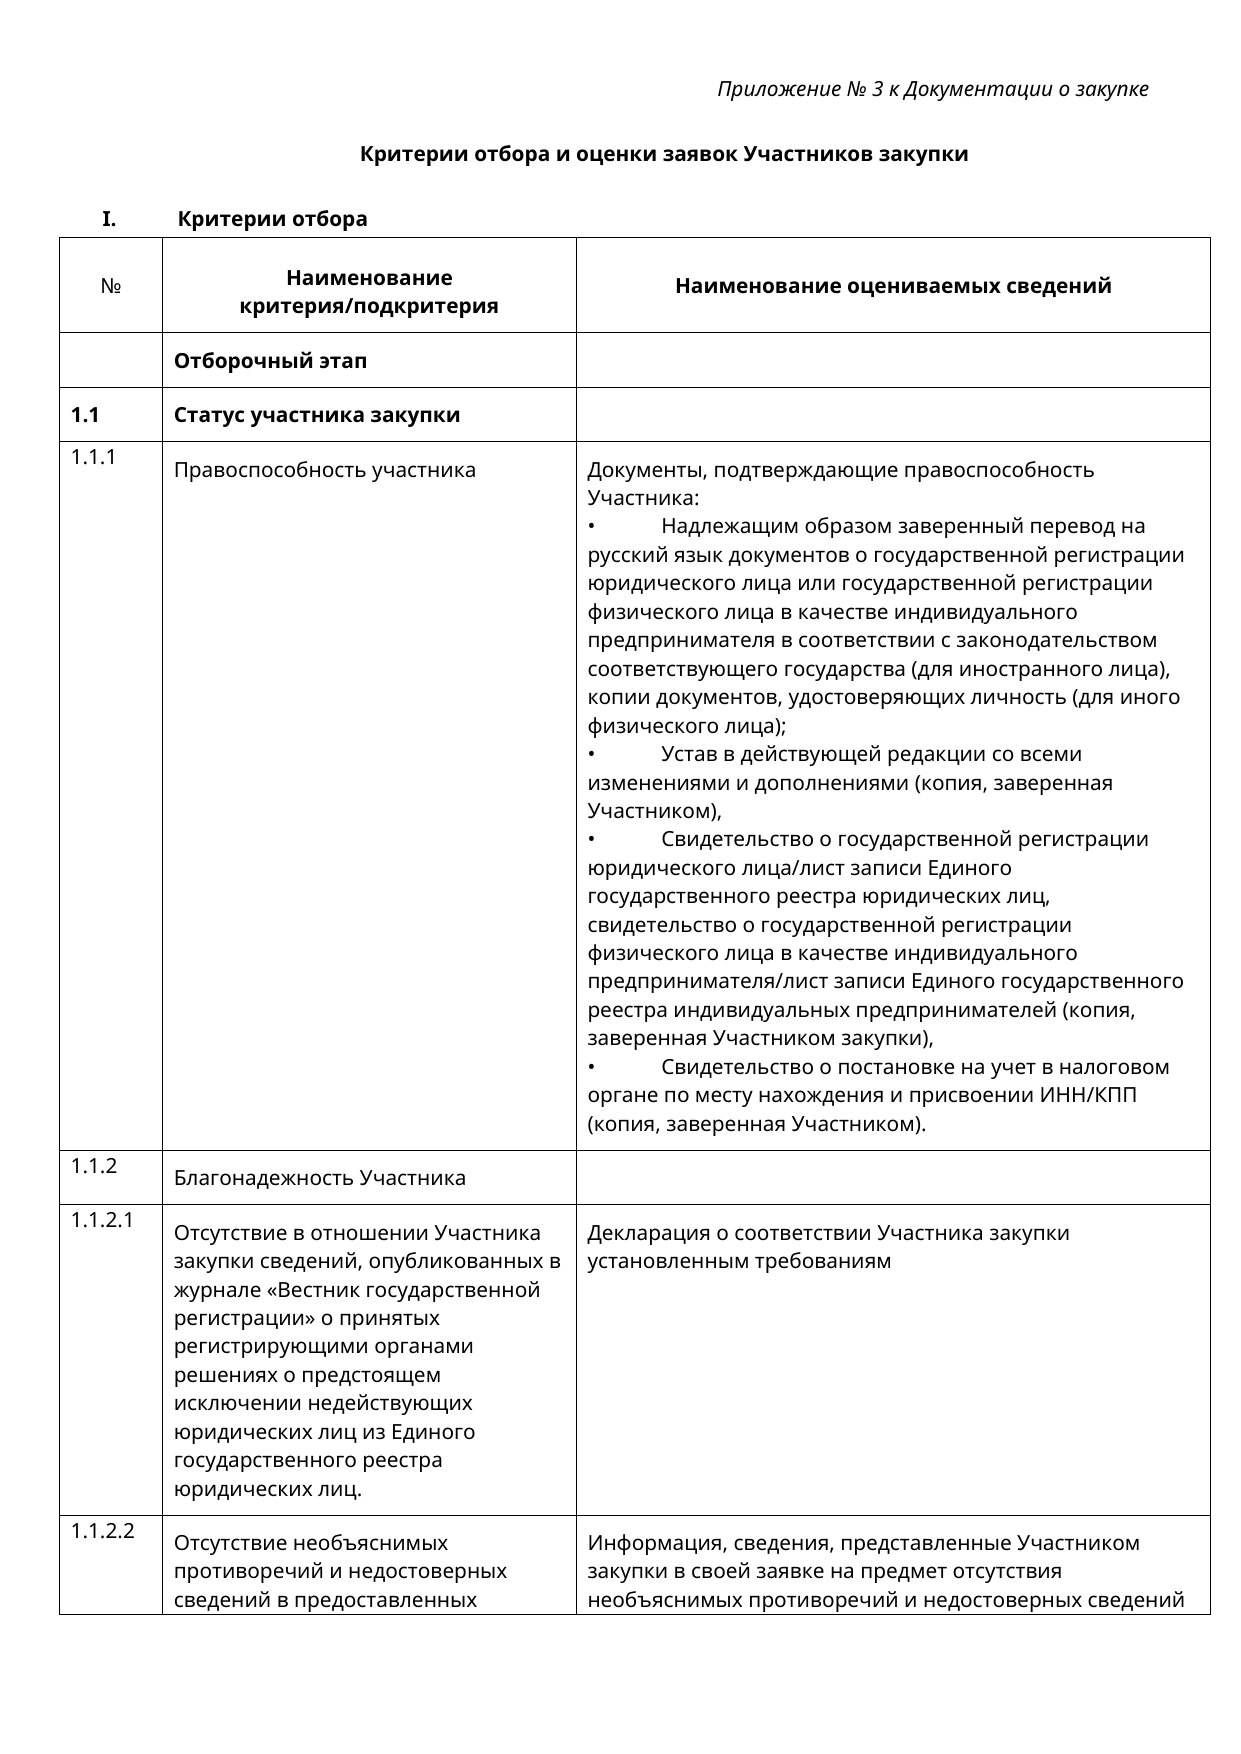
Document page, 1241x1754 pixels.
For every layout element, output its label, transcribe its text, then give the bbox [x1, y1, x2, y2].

table_cell Благонадежность Участника [163, 1151, 576, 1204]
table_cell 1.1.1 [60, 442, 162, 1150]
table_header Наименование критерия/подкритерия [163, 238, 576, 332]
table_cell Отсутствие в отношении Участника закупки сведений, опубликованных в журнале «Вестник государственной регистрации» о принятых регистрирующими органами решениях о предстоящем исключении недействующих юридических лиц из Единого государственного реестра юридических лиц. [163, 1205, 576, 1515]
table_cell [577, 333, 1210, 387]
table_header Наименование оцениваемых сведений [577, 238, 1210, 332]
table_cell Правоспособность участника [163, 442, 576, 1150]
table_cell 1.1.2 [60, 1151, 162, 1204]
list Критерии отбора [102, 204, 1152, 233]
table_cell Отборочный этап [163, 333, 576, 387]
list Критерии отбора и оценки заявок Участников закупки [177, 139, 1152, 167]
table_header № [60, 238, 162, 332]
list Приложение № 3 к Документации о закупке [252, 74, 1152, 102]
table_cell 1.1.2.2 [60, 1516, 162, 1613]
table_cell Декларация о соответствии Участника закупки установленным требованиям [577, 1205, 1210, 1515]
table_cell 1.1.2.1 [60, 1205, 162, 1515]
table_cell [577, 388, 1210, 441]
table_cell 1.1 [60, 388, 162, 441]
table_cell Статус участника закупки [163, 388, 576, 441]
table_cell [577, 1516, 1210, 1613]
table_cell Документы, подтверждающие правоспособность Участника: • Надлежащим образом заверенный перевод на русский язык документов о государственной регистрации юридического лица или государственной регистрации физического лица в качестве индивидуального предпринимателя в соответствии с законодательством соответствующего государства (для иностранного лица), копии документов, удостоверяющих личность (для иного физического лица); • Устав в действующей редакции со всеми изменениями и дополнениями (копия, заверенная Участником), • Свидетельство о государственной регистрации юридического лица/лист записи Единого государственного реестра юридических лиц, свидетельство о государственной регистрации физического лица в качестве индивидуального предпринимателя/лист записи Единого государственного реестра индивидуальных предпринимателей (копия, заверенная Участником закупки), • Свидетельство о постановке на учет в налоговом органе по месту нахождения и присвоении ИНН/КПП (копия, заверенная Участником). [577, 442, 1210, 1150]
table_cell [577, 1151, 1210, 1204]
table_cell [60, 333, 162, 387]
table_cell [163, 1516, 576, 1613]
